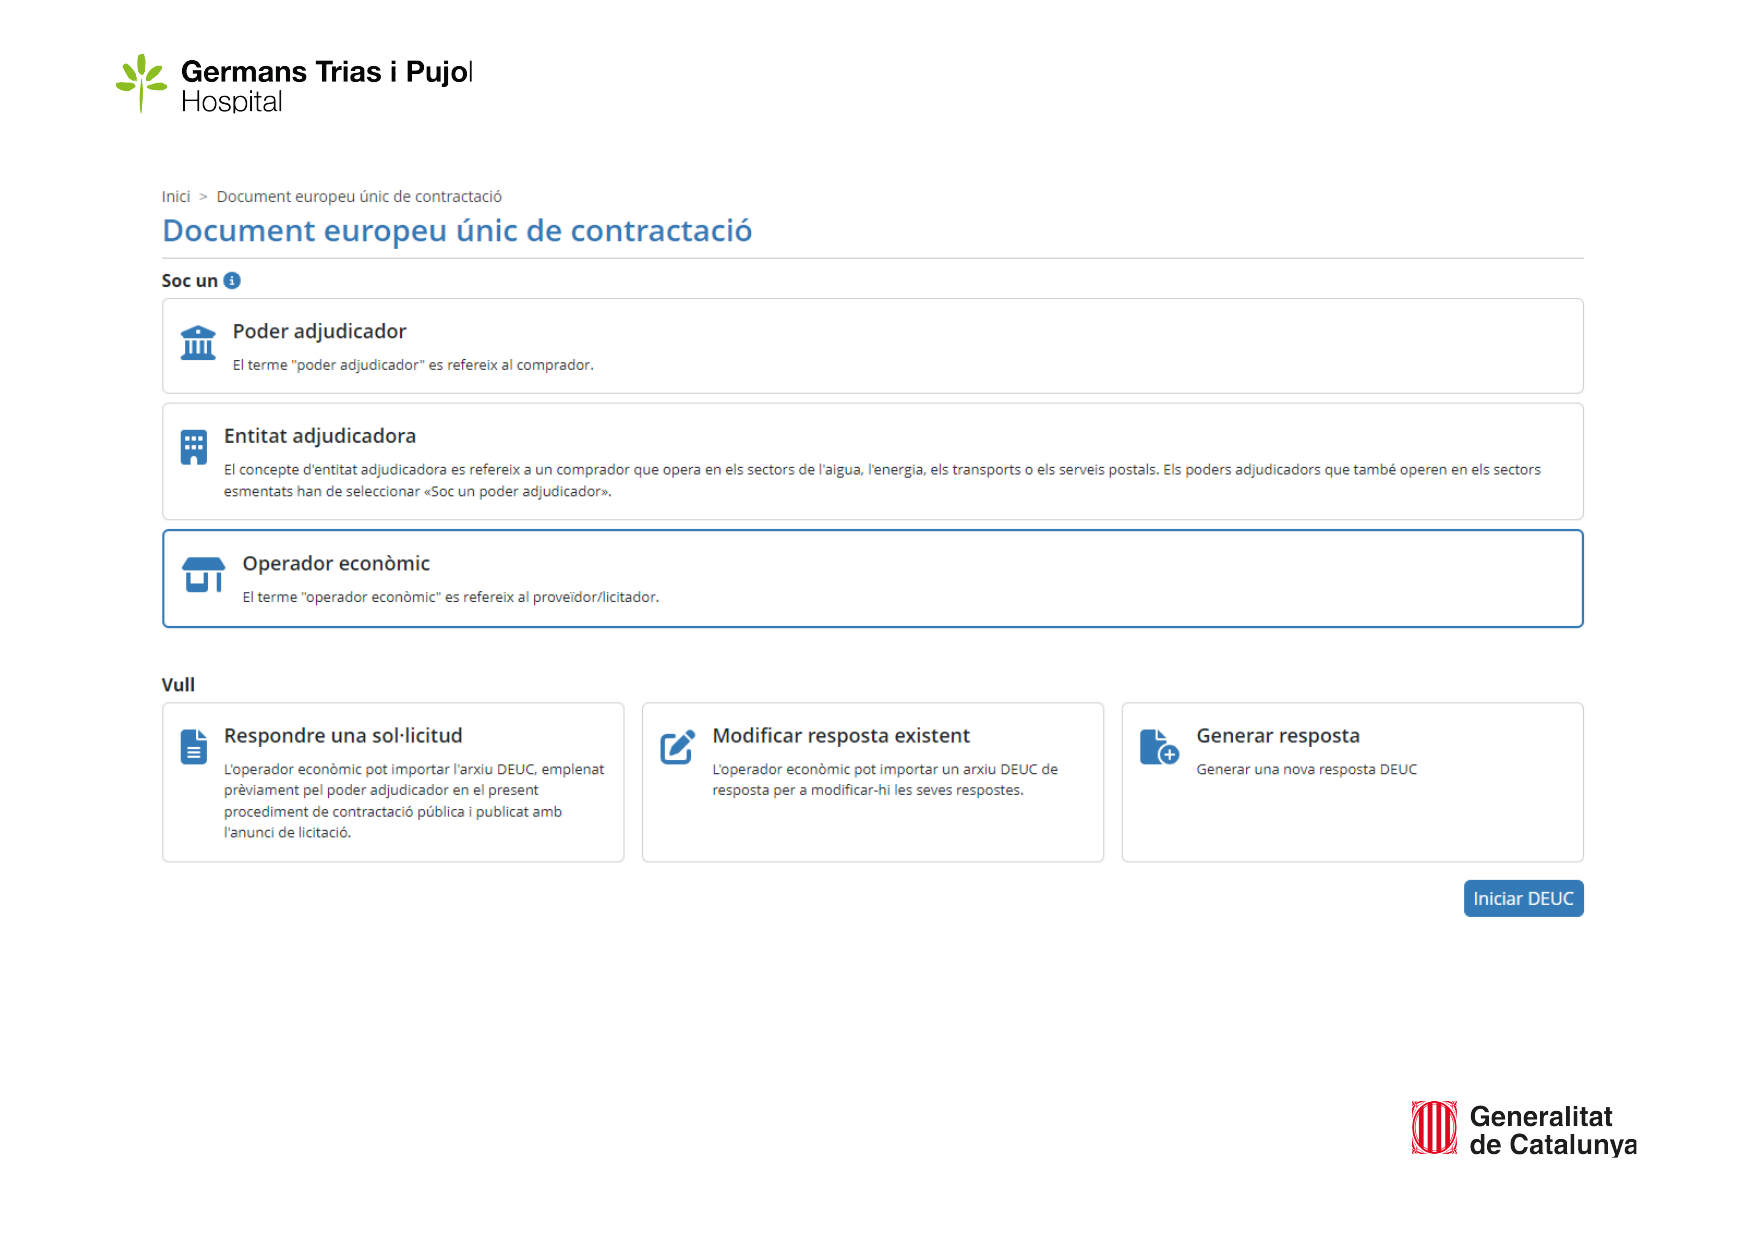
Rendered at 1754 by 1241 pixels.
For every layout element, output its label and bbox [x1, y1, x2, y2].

picture [115, 53, 472, 114]
picture [147, 177, 1607, 929]
picture [1411, 1101, 1637, 1158]
